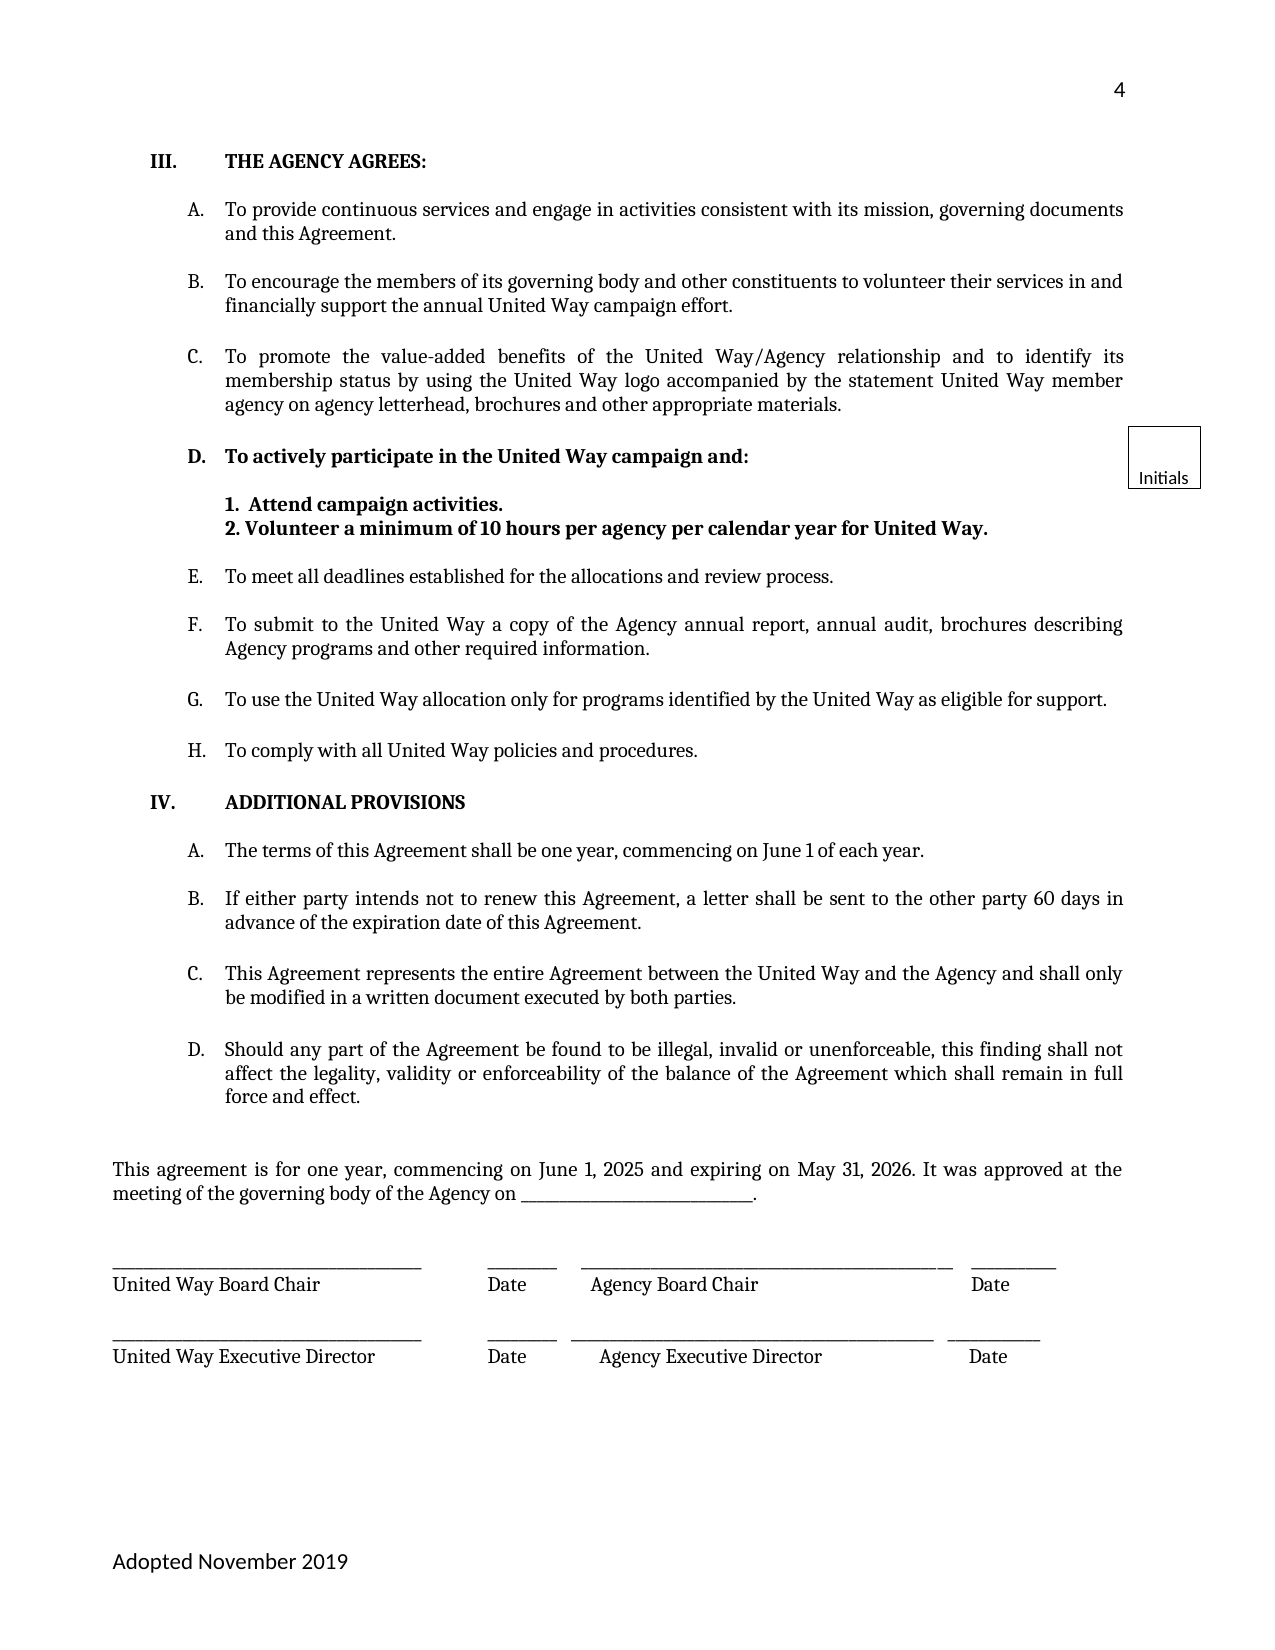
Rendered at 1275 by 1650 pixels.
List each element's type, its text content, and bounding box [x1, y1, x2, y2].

list This Agreement represents the entire Agreement between the United Way and the Agency and shall only be modified in a written document executed by both parties. [187, 962, 1125, 1010]
list To actively participate in the United Way campaign and: [187, 444, 1125, 468]
text United Way Board Chair Date Agency Board Chair Date [112, 1272, 1125, 1296]
list If either party intends not to renew this Agreement, a letter shall be sent to the other party 60 days in advance of the expiration date of this Agreement. [187, 886, 1125, 934]
text ________________________________________ _________ ______________________________________________ __ ___________ [112, 1248, 1125, 1272]
list Should any part of the Agreement be found to be illegal, invalid or unenforceable, this finding shall not affect the legality, validity or enforceability of the balance of the Agreement which shall remain in full force and effect. [187, 1037, 1125, 1109]
text United Way Executive Director Date Agency Executive Director Date [112, 1344, 1125, 1368]
list To meet all deadlines established for the allocations and review process. [187, 564, 1125, 588]
list To submit to the United Way a copy of the Agency annual report, annual audit, brochures describing Agency programs and other required information. [187, 612, 1125, 660]
text This agreement is for one year, commencing on June 1, 2025 and expiring on May 31, 2026. It was approved at the meeting of the governing body of the Agency on ______________________________. [112, 1157, 1125, 1205]
list To promote the value-added benefits of the United Way/Agency relationship and to identify its membership status by using the United Way logo accompanied by the statement United Way member agency on agency letterhead, brochures and other appropriate materials. [187, 345, 1125, 417]
list To encourage the members of its governing body and other constituents to volunteer their services in and financially support the annual United Way campaign effort. [187, 270, 1125, 318]
list ADDITIONAL PROVISIONS [150, 791, 1125, 814]
list To use the United Way allocation only for programs identified by the United Way as eligible for support. [187, 688, 1125, 712]
list The terms of this Agreement shall be one year, commencing on June 1 of each year. [187, 838, 1125, 862]
text ________________________________________ _________ _______________________________________________ ____________ [112, 1320, 1125, 1344]
list To comply with all United Way policies and procedures. [187, 739, 1125, 763]
list 2. Volunteer a minimum of 10 hours per agency per calendar year for United Way. [225, 516, 1125, 540]
list THE AGENCY AGREES: [150, 150, 1125, 174]
text 1. Attend campaign activities. [225, 468, 1125, 516]
list To provide continuous services and engage in activities consistent with its mission, governing documents and this Agreement. [187, 198, 1125, 246]
